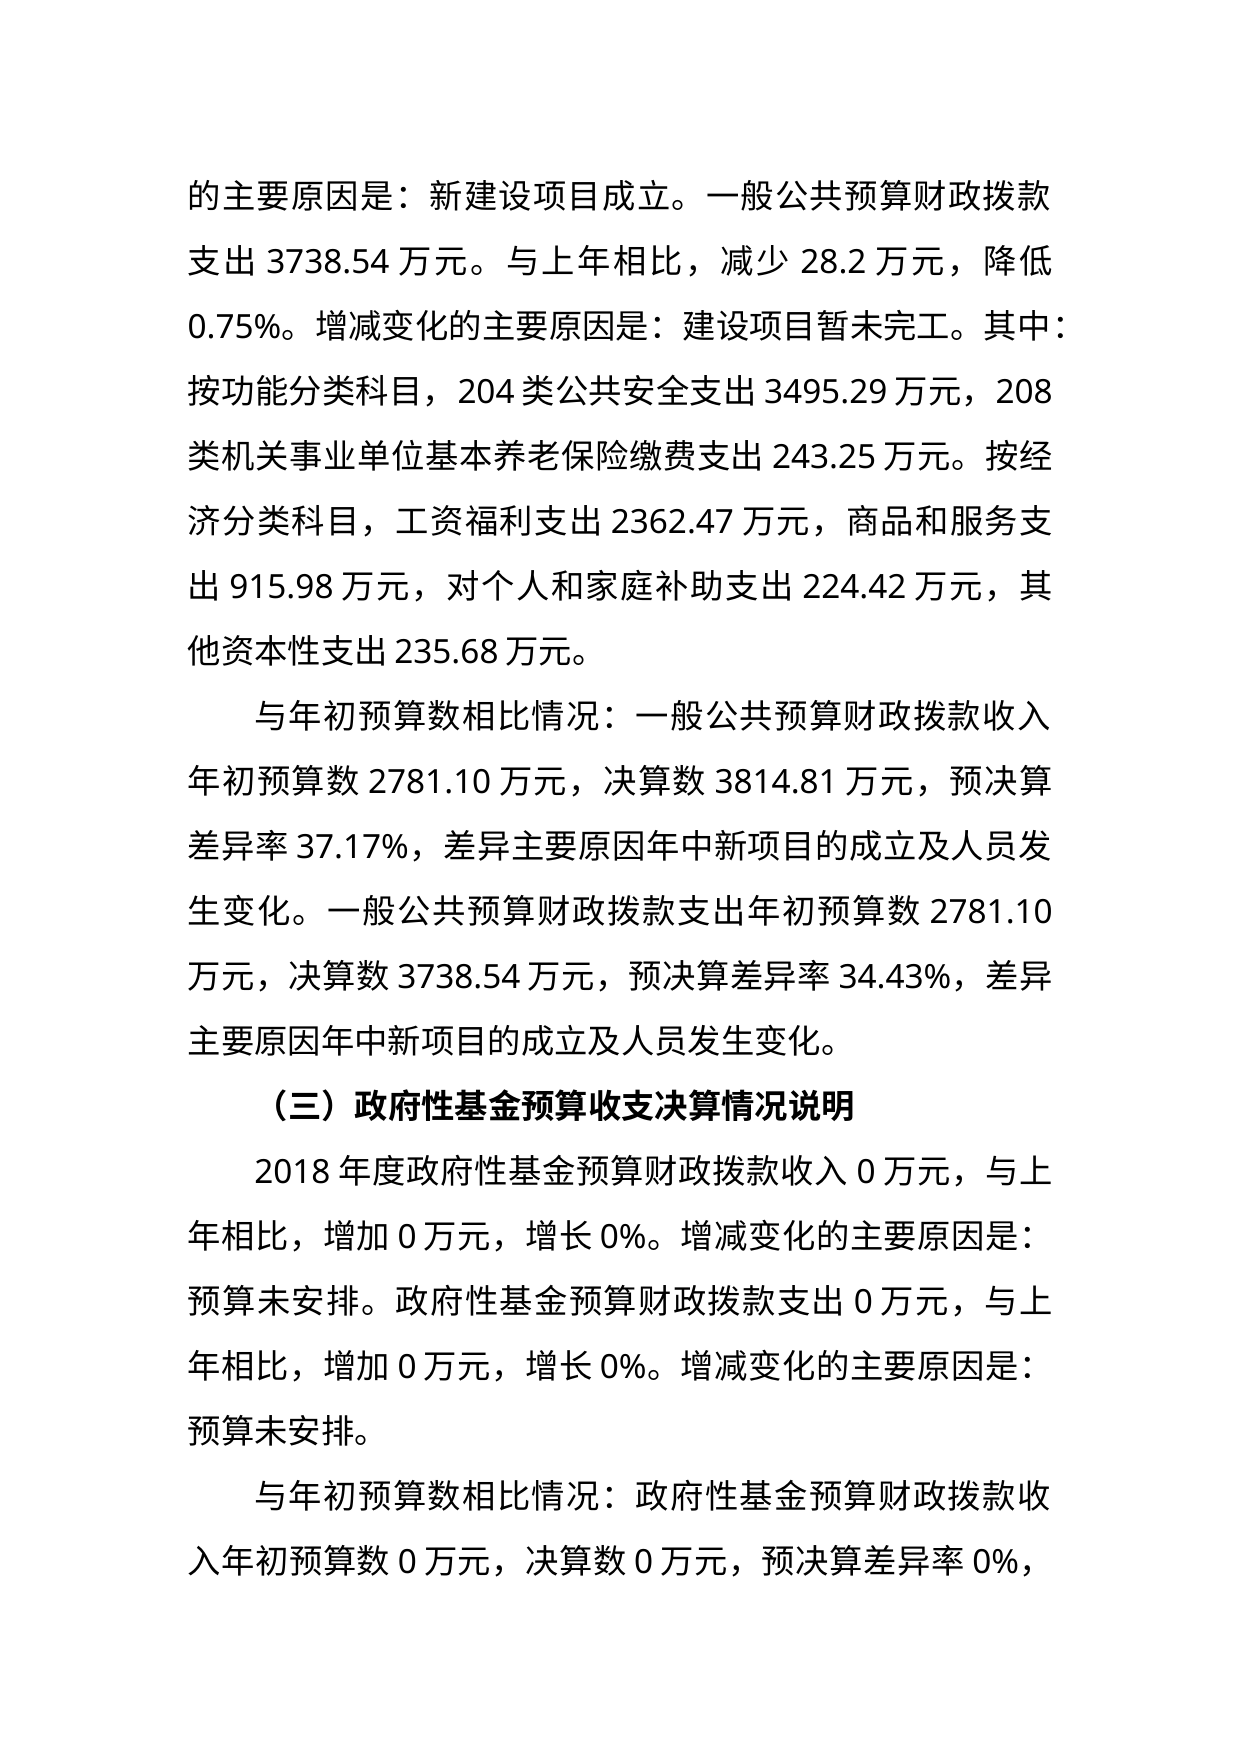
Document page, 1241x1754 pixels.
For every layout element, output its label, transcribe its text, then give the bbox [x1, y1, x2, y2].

text 与年初预算数相比情况：一般公共预算财政拨款收入年初预算数2781.10万元，决算数3814.81万元，预决算差异率37.17%，差异主要原因年中新项目的成立及人员发生变化。一般公共预算财政拨款支出年初预算数2781.10万元，决算数3738.54万元，预决算差异率34.43%，差异主要原因年中新项目的成立及人员发生变化。 [187, 682, 1053, 1072]
text （三）政府性基金预算收支决算情况说明 [187, 1072, 1053, 1137]
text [187, 162, 1053, 682]
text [187, 1462, 1053, 1592]
text 2018年度政府性基金预算财政拨款收入0万元，与上年相比，增加0万元，增长0%。增减变化的主要原因是：预算未安排。政府性基金预算财政拨款支出0万元，与上年相比，增加0万元，增长0%。增减变化的主要原因是：预算未安排。 [187, 1137, 1053, 1462]
